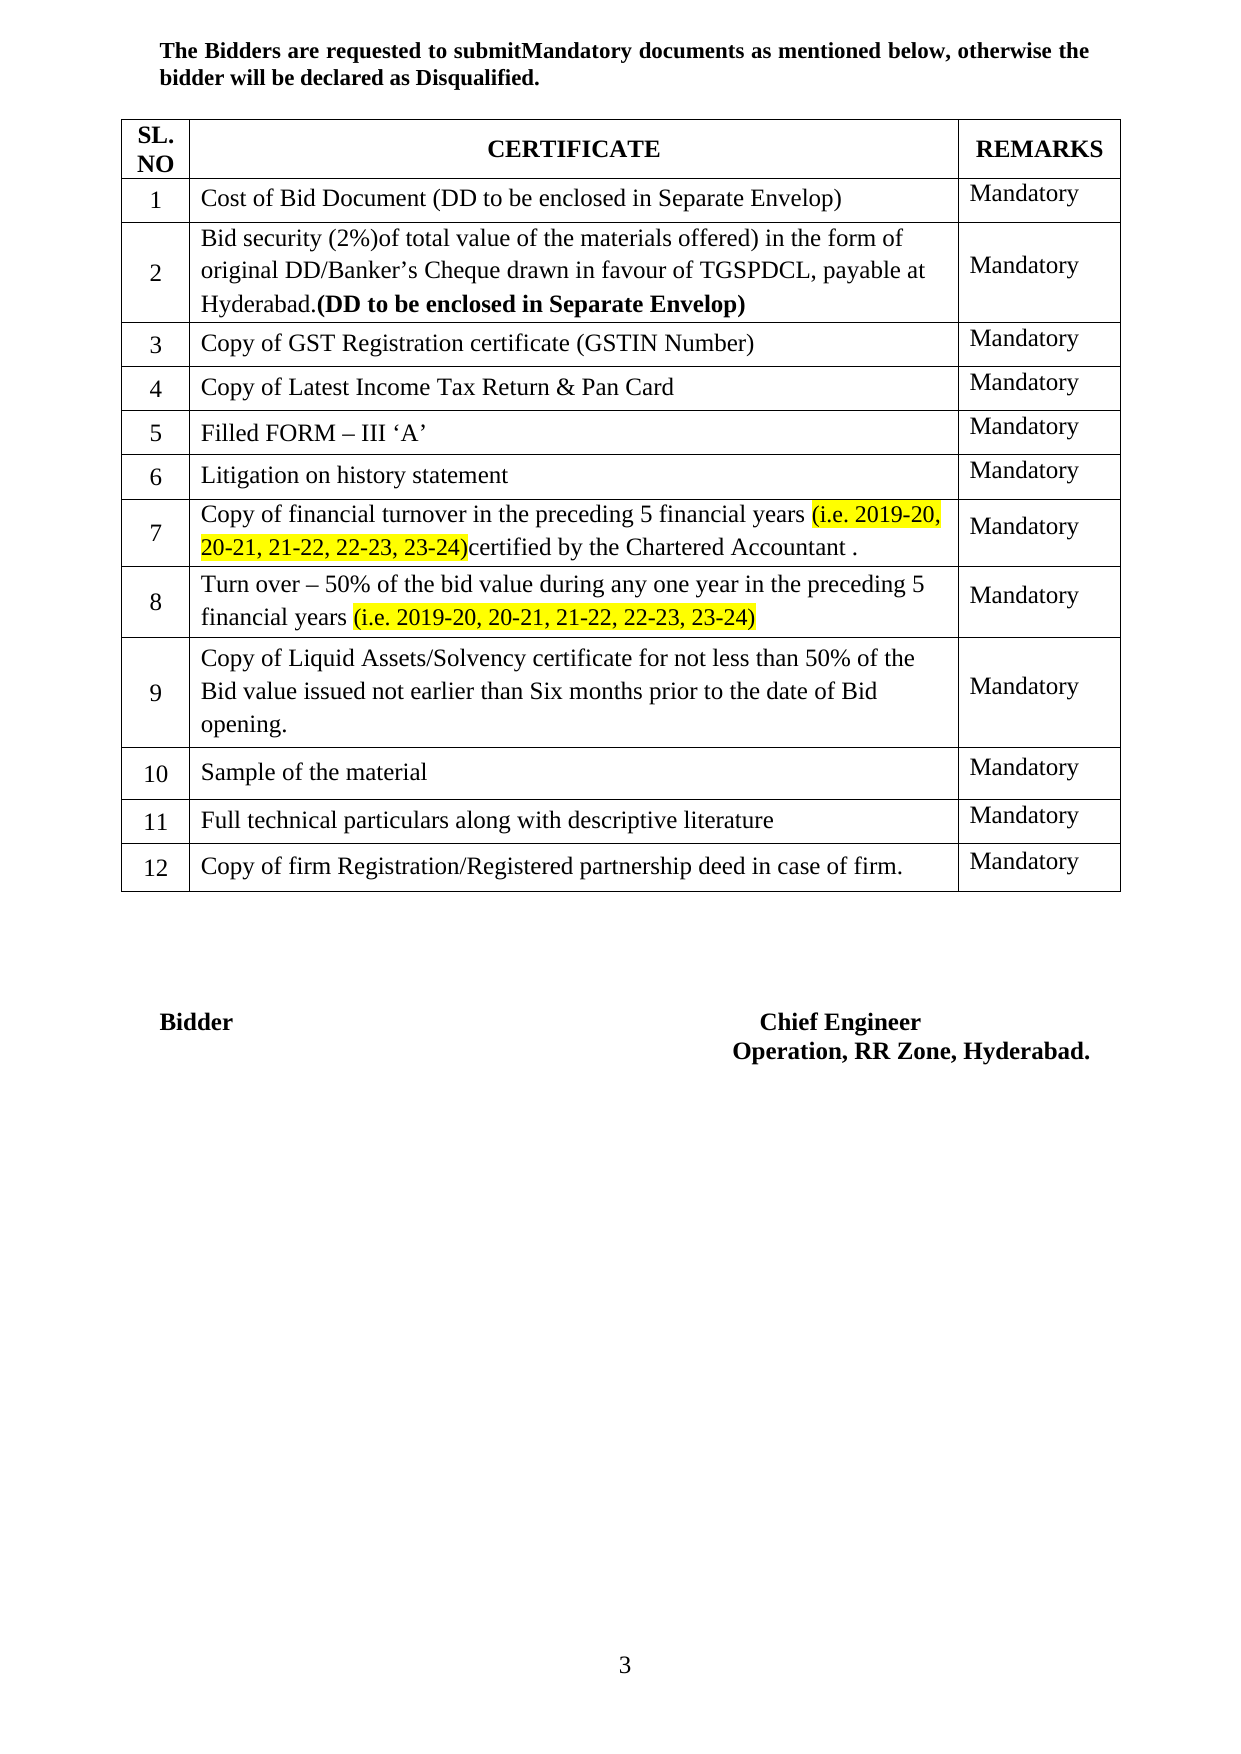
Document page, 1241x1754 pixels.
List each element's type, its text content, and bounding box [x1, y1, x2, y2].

table_cell Full technical particulars along with descriptive literature [190, 800, 958, 843]
text Bidder Chief Engineer [159, 1007, 1090, 1036]
table_cell Bid security (2%)of total value of the materials offered) in the form of original DD/Banker’s Cheque drawn in favour of TGSPDCL, payable at Hyderabad.(DD to be enclosed in Separate Envelop) [190, 223, 958, 322]
table_cell Mandatory [959, 411, 1120, 454]
table_cell 10 [122, 748, 189, 799]
table_cell Copy of financial turnover in the preceding 5 financial years (i.e. 2019-20, 20-21, 21-22, 22-23, 23-24)certified by the Chartered Accountant . [190, 500, 958, 566]
table_cell 4 [122, 367, 189, 410]
table_header Certificate [190, 120, 958, 177]
table_cell Mandatory [959, 800, 1120, 843]
table_cell 6 [122, 455, 189, 498]
table_cell Copy of firm Registration/Registered partnership deed in case of firm. [190, 844, 958, 891]
table_cell Mandatory [959, 500, 1120, 566]
table_cell Mandatory [959, 748, 1120, 799]
text The Bidders are requested to submitMandatory documents as mentioned below, otherwise the bidder will be declared as Disqualified. [159, 37, 1090, 90]
table_cell 9 [122, 638, 189, 747]
table_cell 3 [122, 323, 189, 366]
table_cell 11 [122, 800, 189, 843]
table_cell Mandatory [959, 179, 1120, 222]
table_cell 7 [122, 500, 189, 566]
table_cell Copy of GST Registration certificate (GSTIN Number) [190, 323, 958, 366]
table_cell 2 [122, 223, 189, 322]
table_cell Copy of Latest Income Tax Return & Pan Card [190, 367, 958, 410]
table_cell Mandatory [959, 638, 1120, 747]
table_cell 8 [122, 567, 189, 637]
table_cell 1 [122, 179, 189, 222]
table_cell Sample of the material [190, 748, 958, 799]
table_cell Mandatory [959, 367, 1120, 410]
table_cell Filled FORM – III ‘A’ [190, 411, 958, 454]
table_cell Copy of Liquid Assets/Solvency certificate for not less than 50% of the Bid value issued not earlier than Six months prior to the date of Bid opening. [190, 638, 958, 747]
table_header Remarks [959, 120, 1120, 177]
table_header Sl.nO [122, 120, 189, 177]
table_cell Mandatory [959, 223, 1120, 322]
table_cell 5 [122, 411, 189, 454]
subtitle Operation, RR Zone, Hyderabad. [159, 1036, 1090, 1065]
table_cell 12 [122, 844, 189, 891]
table_cell Mandatory [959, 567, 1120, 637]
table_cell Turn over – 50% of the bid value during any one year in the preceding 5 financial years (i.e. 2019-20, 20-21, 21-22, 22-23, 23-24) [190, 567, 958, 637]
table_cell Mandatory [959, 455, 1120, 498]
table_cell Cost of Bid Document (DD to be enclosed in Separate Envelop) [190, 179, 958, 222]
table_cell Mandatory [959, 844, 1120, 891]
table_cell Mandatory [959, 323, 1120, 366]
table_cell Litigation on history statement [190, 455, 958, 498]
